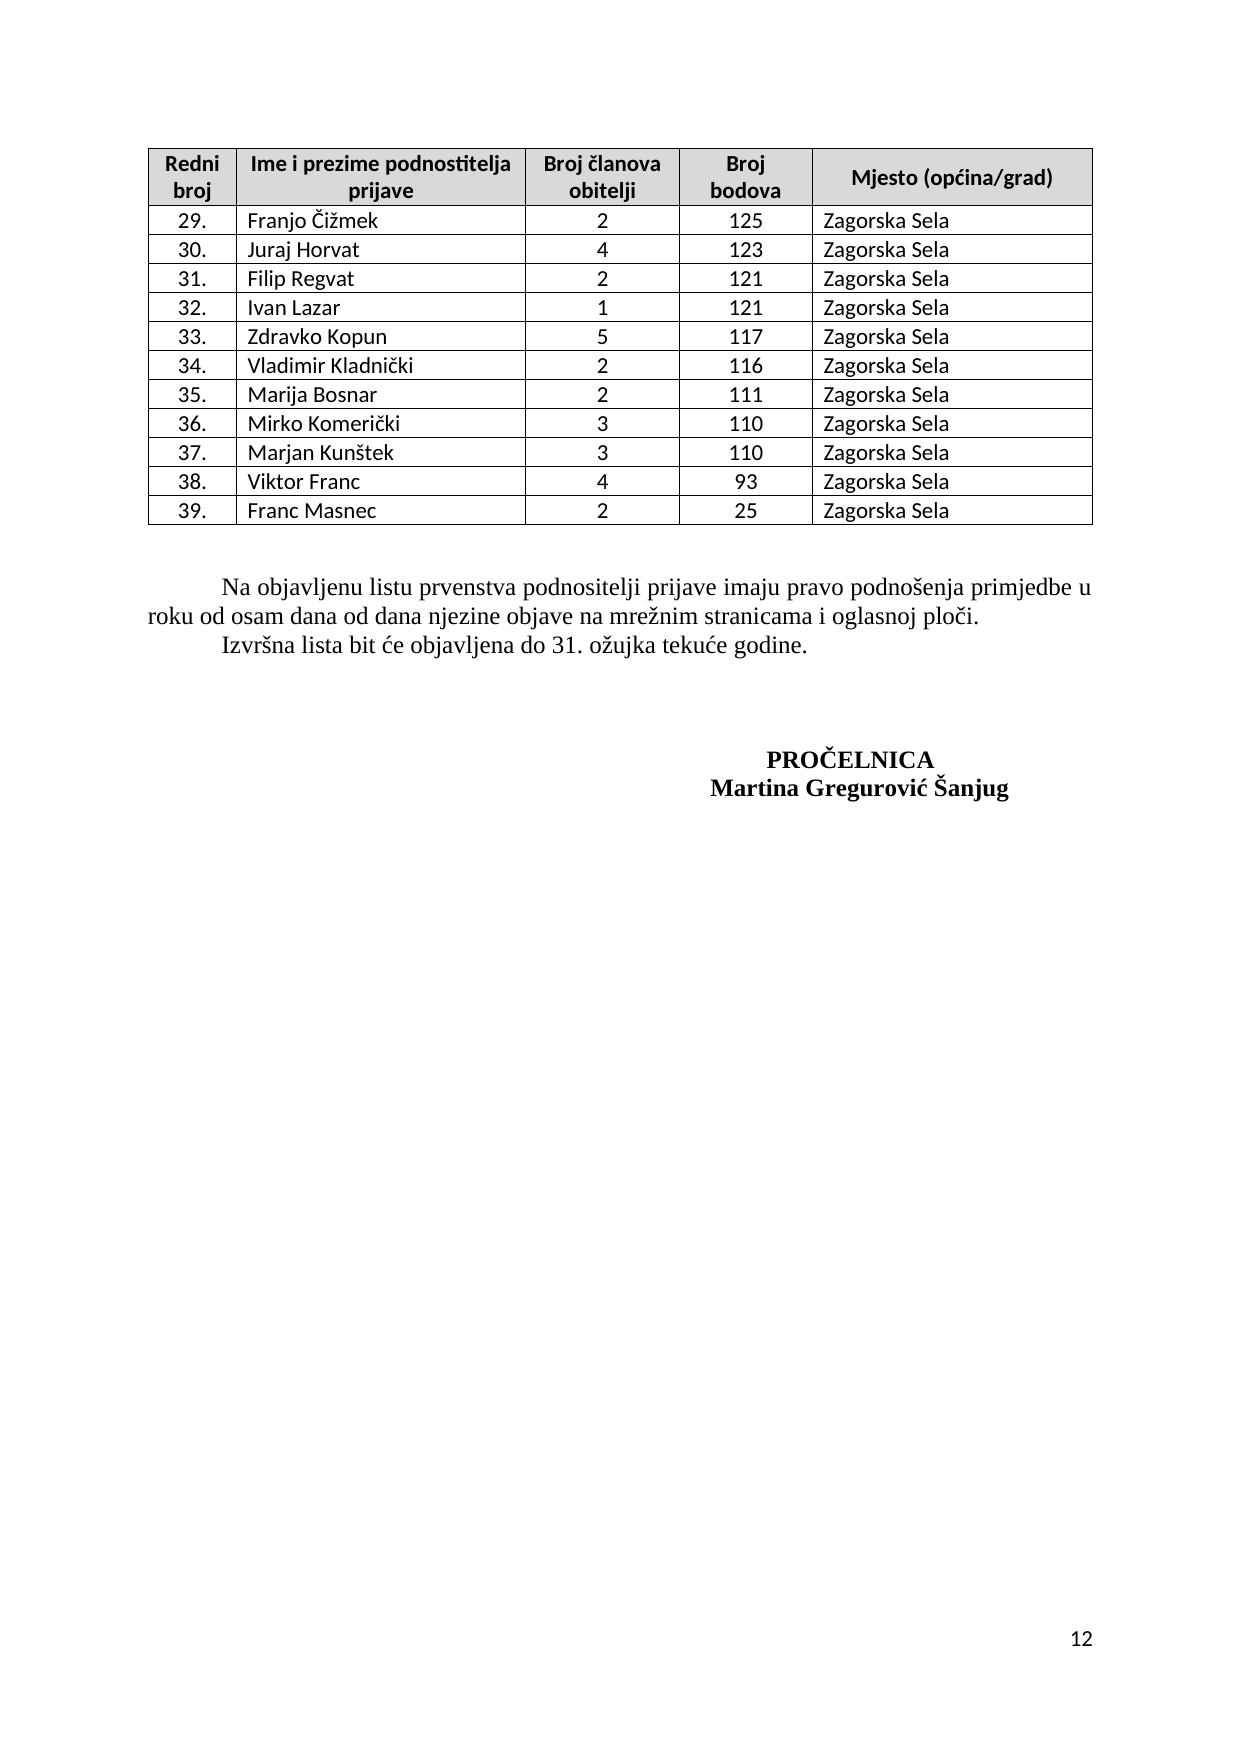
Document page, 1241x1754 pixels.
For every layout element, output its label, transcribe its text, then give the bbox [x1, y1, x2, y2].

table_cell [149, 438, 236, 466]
table_header Broj članova obitelji [526, 149, 679, 205]
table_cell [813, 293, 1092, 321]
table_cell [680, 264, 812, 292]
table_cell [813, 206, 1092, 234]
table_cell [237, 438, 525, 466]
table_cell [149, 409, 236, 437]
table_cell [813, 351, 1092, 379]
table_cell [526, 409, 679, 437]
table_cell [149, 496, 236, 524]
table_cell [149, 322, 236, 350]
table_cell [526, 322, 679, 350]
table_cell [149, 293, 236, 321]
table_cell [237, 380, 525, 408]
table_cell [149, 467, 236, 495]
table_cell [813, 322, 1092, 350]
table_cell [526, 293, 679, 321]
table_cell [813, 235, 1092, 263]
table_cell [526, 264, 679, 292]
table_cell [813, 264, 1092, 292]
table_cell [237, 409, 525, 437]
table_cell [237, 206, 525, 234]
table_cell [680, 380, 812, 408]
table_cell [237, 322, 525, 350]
text PROČELNICA [148, 745, 1093, 773]
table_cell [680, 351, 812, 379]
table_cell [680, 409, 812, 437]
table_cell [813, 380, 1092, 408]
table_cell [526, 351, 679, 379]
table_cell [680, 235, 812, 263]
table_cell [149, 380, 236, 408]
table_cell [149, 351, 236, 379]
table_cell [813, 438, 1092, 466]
table_header Ime i prezime podnostitelja prijave [237, 149, 525, 205]
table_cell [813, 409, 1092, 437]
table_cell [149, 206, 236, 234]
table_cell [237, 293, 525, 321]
text Martina Gregurović Šanjug [148, 773, 1093, 802]
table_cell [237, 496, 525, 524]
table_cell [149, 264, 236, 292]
text Izvršna lista bit će objavljena do 31. ožujka tekuće godine. [148, 630, 1093, 658]
table_header Broj bodova [680, 149, 812, 205]
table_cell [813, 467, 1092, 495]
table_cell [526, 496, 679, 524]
table_header Mjesto (općina/grad) [813, 149, 1092, 205]
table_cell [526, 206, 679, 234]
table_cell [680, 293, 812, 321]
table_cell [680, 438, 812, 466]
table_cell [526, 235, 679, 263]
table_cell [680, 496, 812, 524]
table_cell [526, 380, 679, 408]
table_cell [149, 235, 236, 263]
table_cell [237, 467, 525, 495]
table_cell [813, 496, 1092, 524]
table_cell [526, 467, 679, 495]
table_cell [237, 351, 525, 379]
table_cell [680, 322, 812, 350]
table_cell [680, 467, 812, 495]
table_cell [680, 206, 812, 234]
text Na objavljenu listu prvenstva podnositelji prijave imaju pravo podnošenja primjedbe u roku od osam dana od dana njezine objave na mrežnim stranicama i oglasnoj ploči. [148, 572, 1093, 630]
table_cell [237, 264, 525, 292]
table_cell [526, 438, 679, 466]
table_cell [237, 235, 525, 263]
table_header Redni broj [149, 149, 236, 205]
